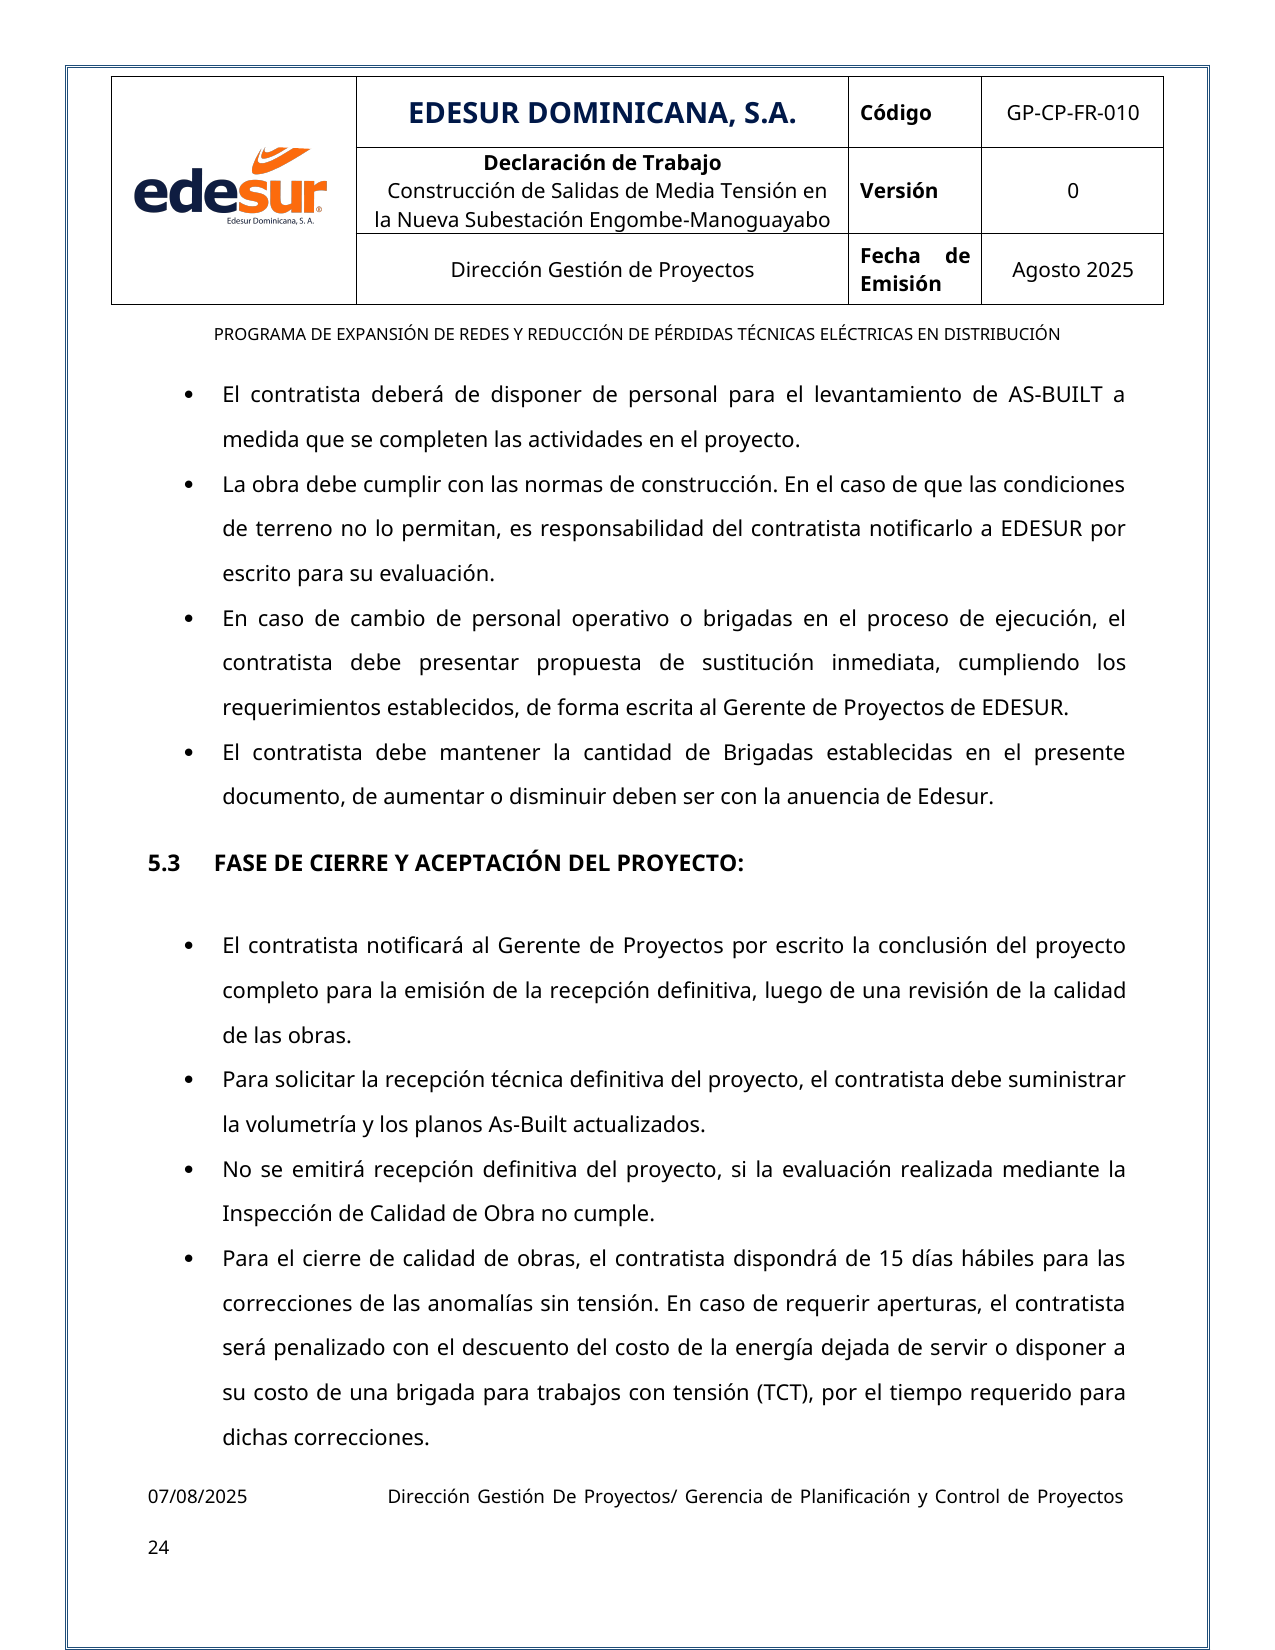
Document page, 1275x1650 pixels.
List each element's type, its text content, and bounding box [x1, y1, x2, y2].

list No se emitirá recepción definitiva del proyecto, si la evaluación realizada mediante la Inspección de Calidad de Obra no cumple. [185, 1154, 1127, 1228]
picture [120, 139, 343, 230]
list En caso de cambio de personal operativo o brigadas en el proceso de ejecución, el contratista debe presentar propuesta de sustitución inmediata, cumpliendo los requerimientos establecidos, de forma escrita al Gerente de Proyectos de EDESUR. [185, 603, 1127, 722]
list Para el cierre de calidad de obras, el contratista dispondrá de 15 días hábiles para las correcciones de las anomalías sin tensión. En caso de requerir aperturas, el contratista será penalizado con el descuento del costo de la energía dejada de servir o disponer a su costo de una brigada para trabajos con tensión (TCT), por el tiempo requerido para dichas correcciones. [185, 1243, 1127, 1452]
list El contratista notificará al Gerente de Proyectos por escrito la conclusión del proyecto completo para la emisión de la recepción definitiva, luego de una revisión de la calidad de las obras. [185, 930, 1127, 1049]
list El contratista debe mantener la cantidad de Brigadas establecidas en el presente documento, de aumentar o disminuir deben ser con la anuencia de Edesur. [185, 737, 1127, 811]
list Para solicitar la recepción técnica definitiva del proyecto, el contratista debe suministrar la volumetría y los planos As-Built actualizados. [185, 1064, 1127, 1139]
subtitle FASE DE CIERRE Y ACEPTACIÓN DEL PROYECTO: [148, 847, 1127, 878]
list El contratista deberá de disponer de personal para el levantamiento de AS-BUILT a medida que se completen las actividades en el proyecto. [185, 379, 1127, 454]
list La obra debe cumplir con las normas de construcción. En el caso de que las condiciones de terreno no lo permitan, es responsabilidad del contratista notificarlo a EDESUR por escrito para su evaluación. [185, 468, 1127, 588]
